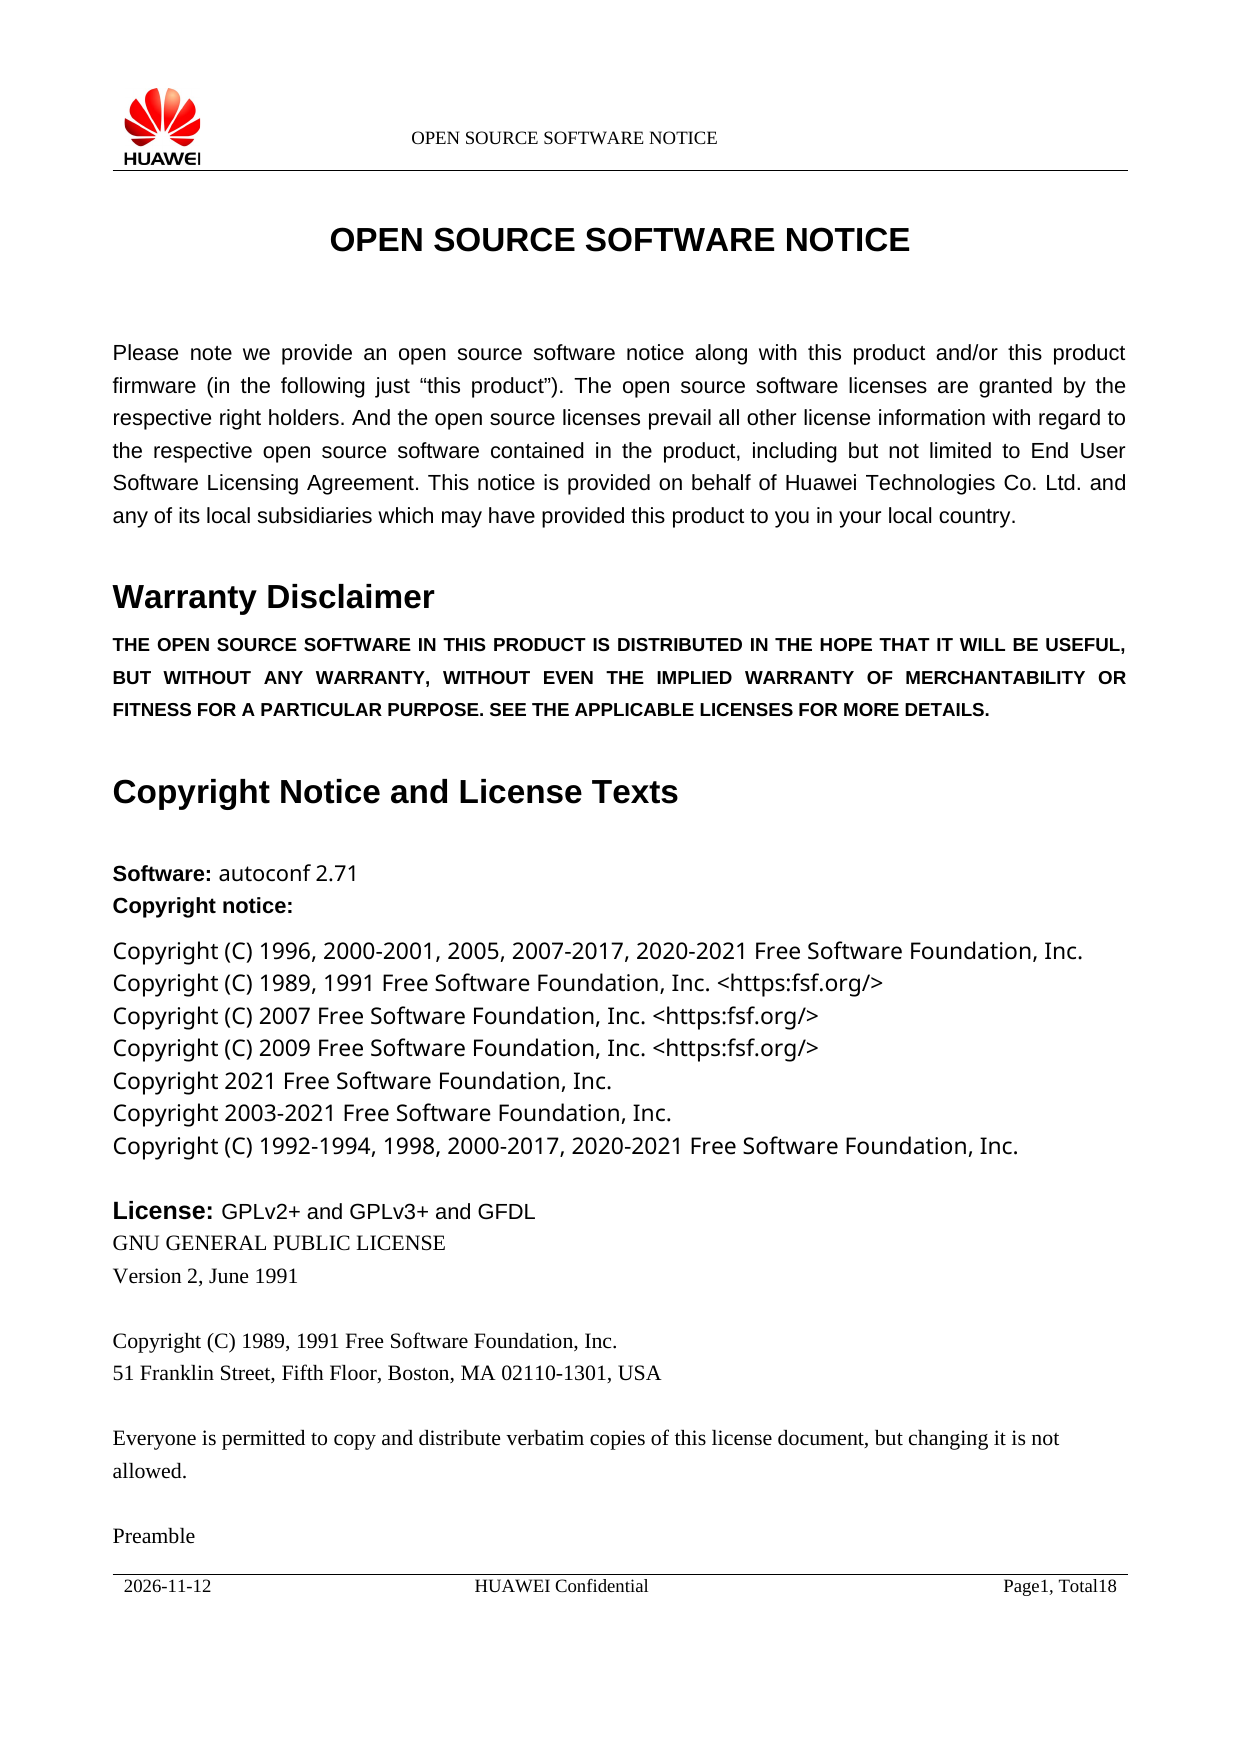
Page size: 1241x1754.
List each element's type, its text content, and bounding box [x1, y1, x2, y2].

picture [124, 88, 201, 165]
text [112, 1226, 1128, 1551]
text The open source software in this product is distributed in the hope that it will be useful, but WITHOUT ANY WARRANTY, without even the implied warranty of MERCHANTABILITY or FITNESS FOR A PARTICULAR PURPOSE. See the applicable licenses for more details. [112, 629, 1128, 726]
text OPEN SOURCE SOFTWARE NOTICE [112, 206, 1128, 271]
text License: GPLv2+ and GPLv3+ and GFDL [112, 1194, 1128, 1226]
text Copyright Notice and License Texts [112, 759, 1128, 824]
text Please note we provide an open source software notice along with this product and/or this product firmware (in the following just “this product”). The open source software licenses are granted by the respective right holders. And the open source licenses prevail all other license information with regard to the respective open source software contained in the product, including but not limited to End User Software Licensing Agreement. This notice is provided on behalf of Huawei Technologies Co. Ltd. and any of its local subsidiaries which may have provided this product to you in your local country. [112, 336, 1128, 531]
text Warranty Disclaimer [112, 564, 1128, 629]
text Copyright (C) 1996, 2000-2001, 2005, 2007-2017, 2020-2021 Free Software Foundation, Inc. Copyright (C) 1989, 1991 Free Software Foundation, Inc. <https:fsf.org/> Copyright (C) 2007 Free Software Foundation, Inc. <https:fsf.org/> Copyright (C) 2009 Free Software Foundation, Inc. <https:fsf.org/> Copyright 2021 Free Software Foundation, Inc. Copyright 2003-2021 Free Software Foundation, Inc. Copyright (C) 1992-1994, 1998, 2000-2017, 2020-2021 Free Software Foundation, Inc. [112, 934, 1128, 1194]
text Copyright notice: [112, 889, 1128, 921]
title Software: autoconf 2.71 [112, 856, 1128, 889]
